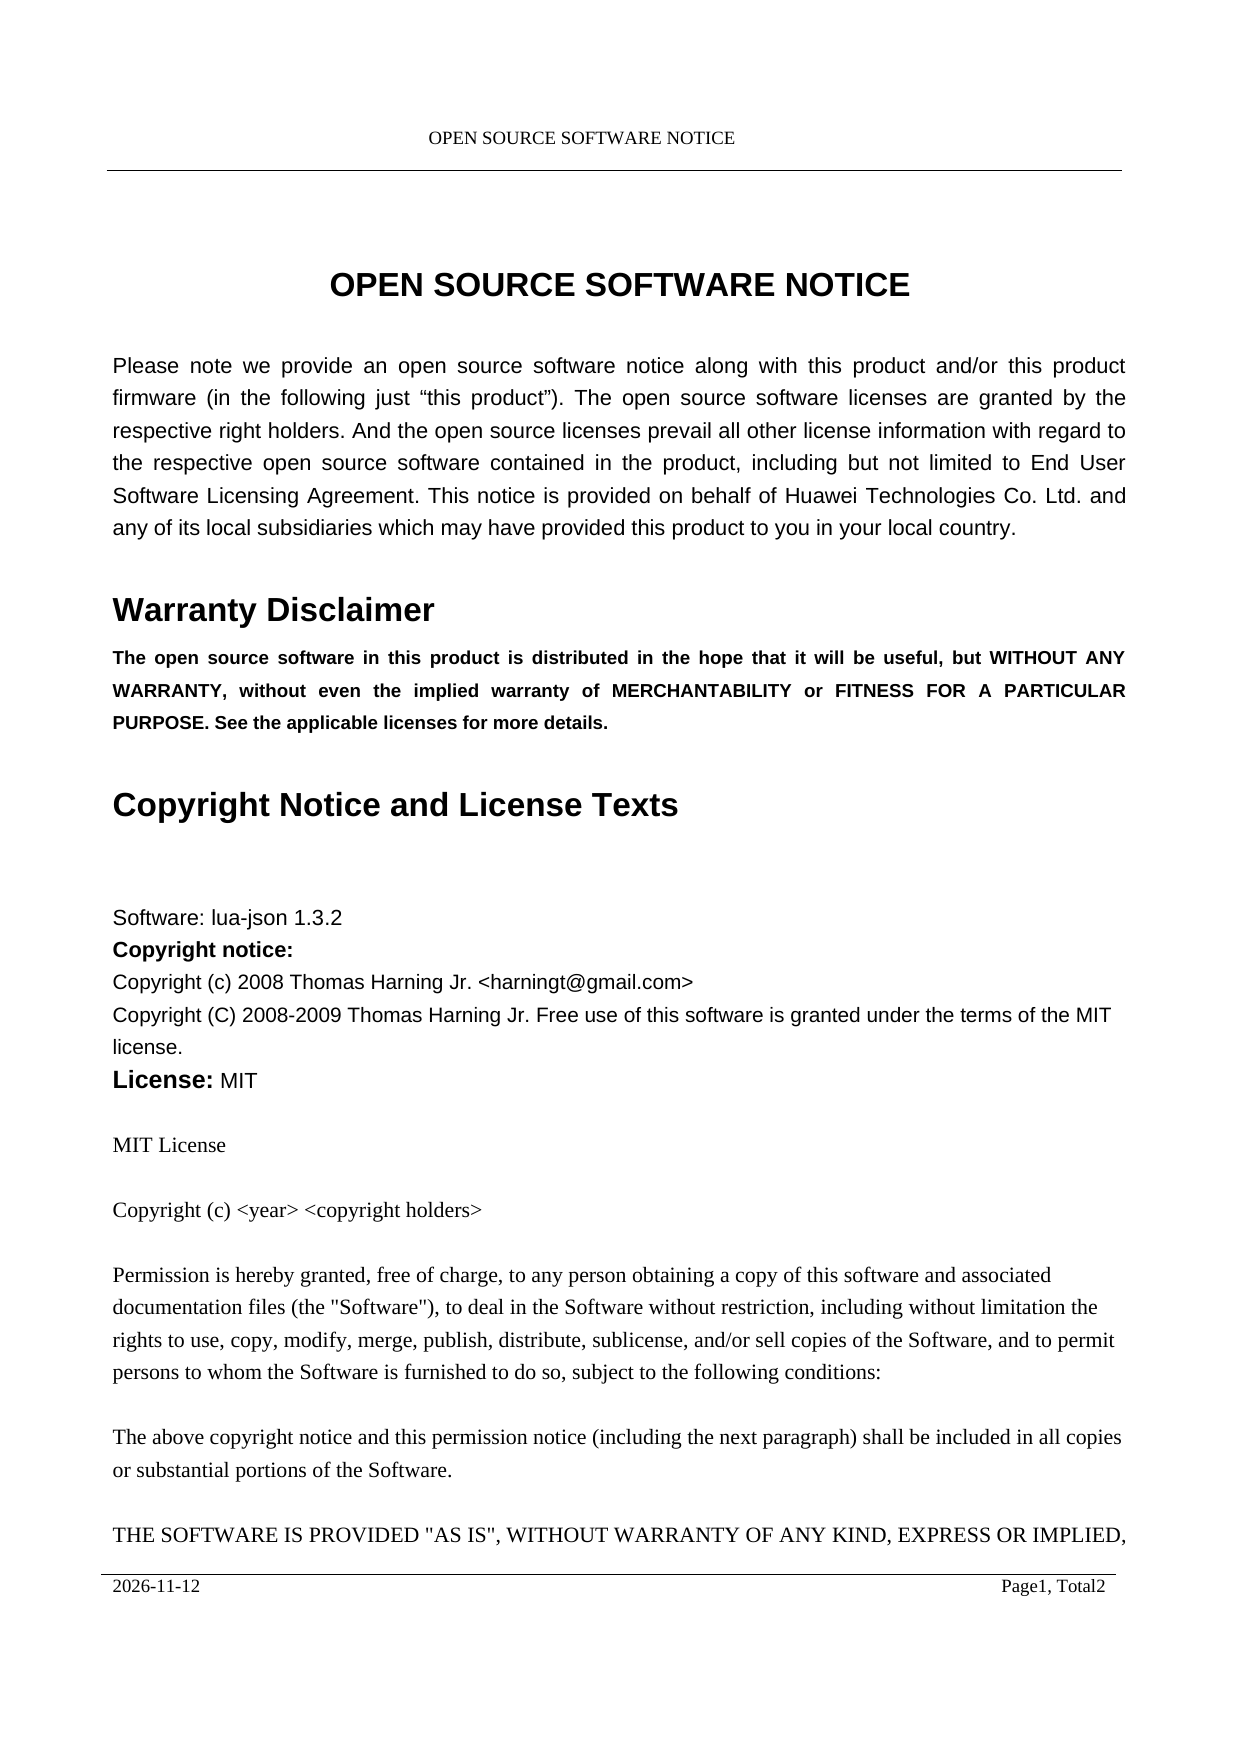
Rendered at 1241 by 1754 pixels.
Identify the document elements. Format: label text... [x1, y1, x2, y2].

text The open source software in this product is distributed in the hope that it will be useful, but WITHOUT ANY WARRANTY, without even the implied warranty of MERCHANTABILITY or FITNESS FOR A PARTICULAR PURPOSE. See the applicable licenses for more details. [112, 641, 1128, 739]
text Warranty Disclaimer [112, 576, 1128, 641]
text OPEN SOURCE SOFTWARE NOTICE [112, 251, 1128, 316]
text Copyright Notice and License Texts [112, 771, 1128, 836]
text Copyright (c) 2008 Thomas Harning Jr. <harningt@gmail.com> [112, 966, 1128, 998]
text Copyright notice: [112, 933, 1128, 966]
text Software: lua-json 1.3.2 [112, 901, 1128, 933]
text Please note we provide an open source software notice along with this product and/or this product firmware (in the following just “this product”). The open source software licenses are granted by the respective right holders. And the open source licenses prevail all other license information with regard to the respective open source software contained in the product, including but not limited to End User Software Licensing Agreement. This notice is provided on behalf of Huawei Technologies Co. Ltd. and any of its local subsidiaries which may have provided this product to you in your local country. [112, 349, 1128, 544]
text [112, 1063, 1128, 1551]
text Copyright (C) 2008-2009 Thomas Harning Jr. Free use of this software is granted under the terms of the MIT license. [112, 998, 1128, 1063]
